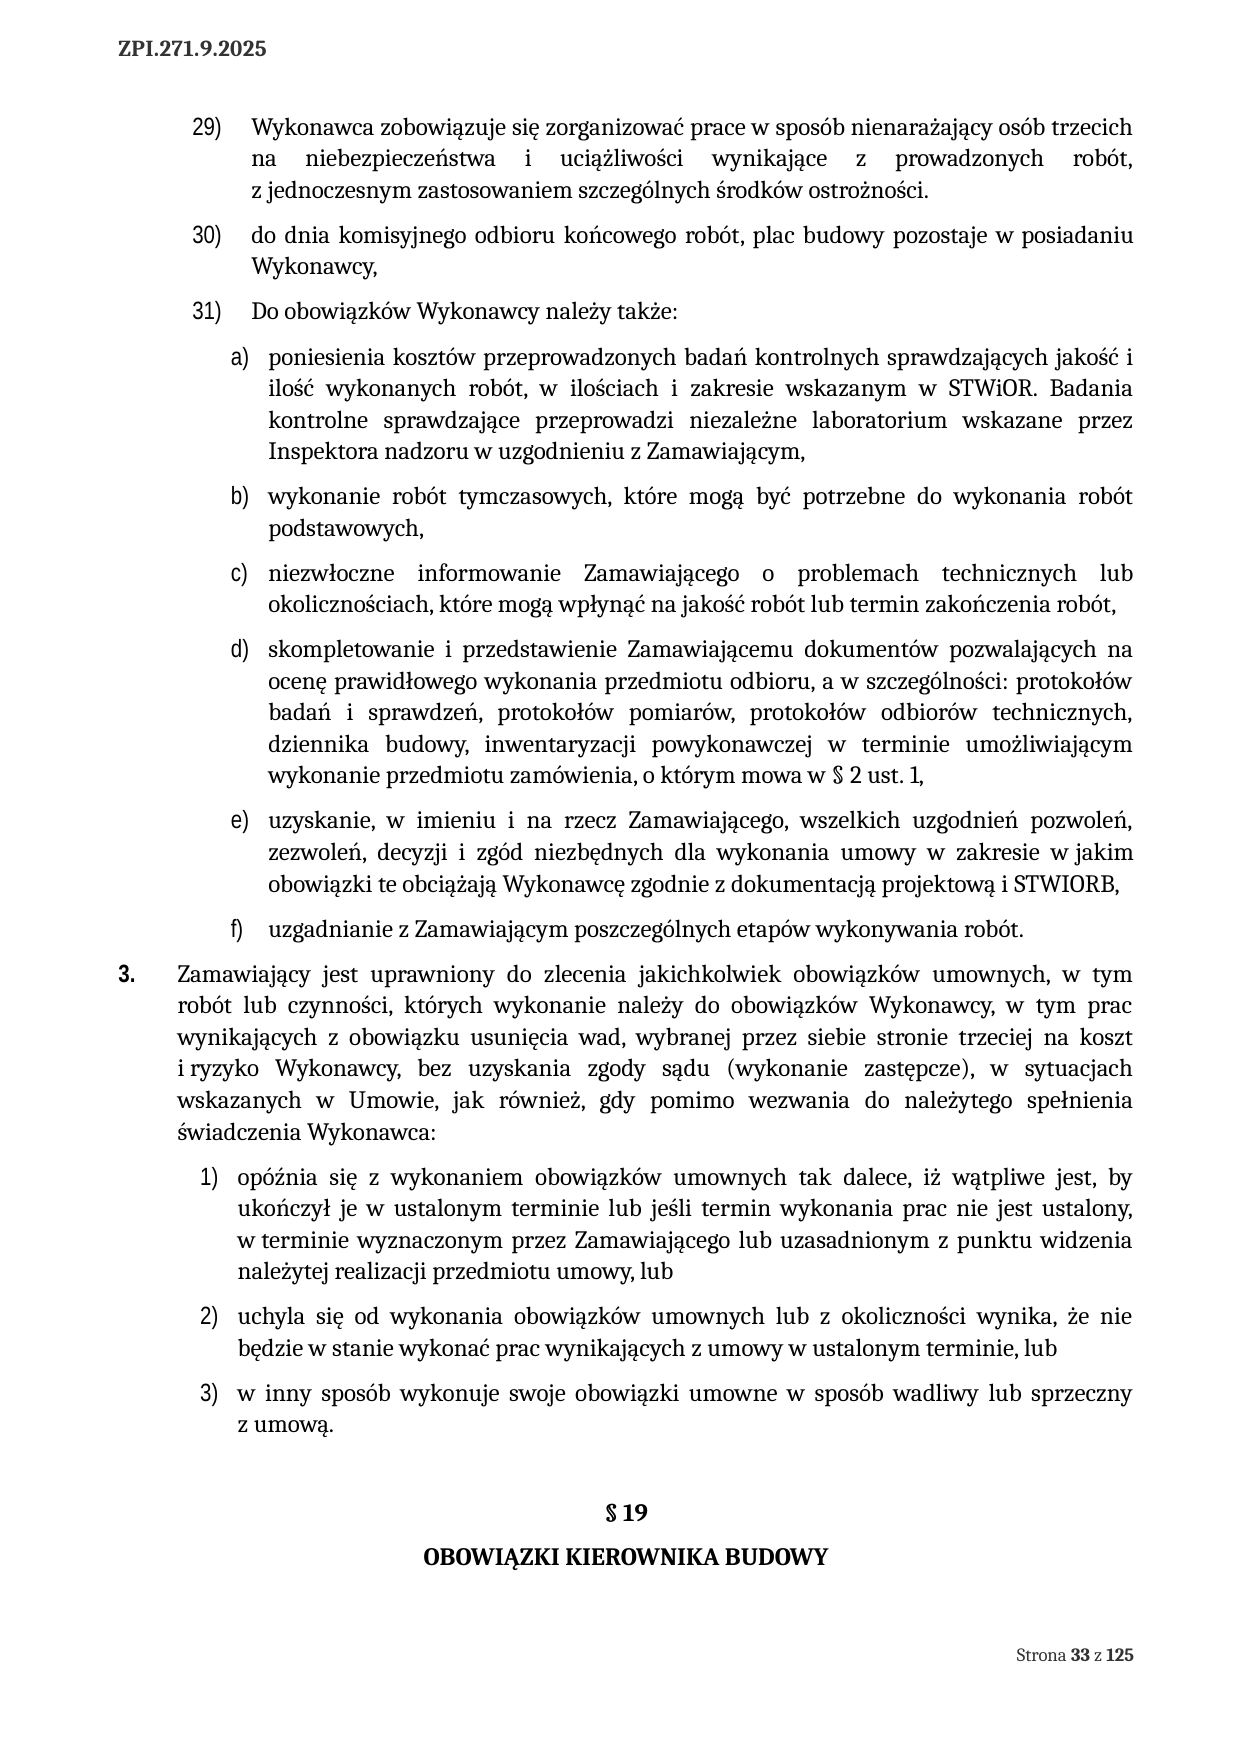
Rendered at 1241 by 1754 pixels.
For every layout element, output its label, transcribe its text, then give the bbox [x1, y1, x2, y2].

list uzyskanie, w imieniu i na rzecz Zamawiającego, wszelkich uzgodnień pozwoleń, zezwoleń, decyzji i zgód niezbędnych dla wykonania umowy w zakresie w jakim obowiązki te obciążają Wykonawcę zgodnie z dokumentacją projektową i STWIORB, [231, 806, 1134, 898]
list opóźnia się z wykonaniem obowiązków umownych tak dalece, iż wątpliwe jest, by ukończył je w ustalonym terminie lub jeśli termin wykonania prac nie jest ustalony, w terminie wyznaczonym przez Zamawiającego lub uzasadnionym z punktu widzenia należytej realizacji przedmiotu umowy, lub [200, 1162, 1134, 1286]
list uzgadnianie z Zamawiającym poszczególnych etapów wykonywania robót. [231, 914, 1134, 943]
list do dnia komisyjnego odbioru końcowego robót, plac budowy pozostaje w posiadaniu Wykonawcy, [192, 220, 1134, 281]
list niezwłoczne informowanie Zamawiającego o problemach technicznych lub okolicznościach, które mogą wpłynąć na jakość robót lub termin zakończenia robót, [231, 558, 1134, 619]
list poniesienia kosztów przeprowadzonych badań kontrolnych sprawdzających jakość i ilość wykonanych robót, w ilościach i zakresie wskazanym w STWiOR. Badania kontrolne sprawdzające przeprowadzi niezależne laboratorium wskazane przez Inspektora nadzoru w uzgodnieniu z Zamawiającym, [231, 341, 1134, 466]
text Obowiązki Kierownika budowy [118, 1542, 1134, 1571]
list w inny sposób wykonuje swoje obowiązki umowne w sposób wadliwy lub sprzeczny z umową. [200, 1378, 1134, 1439]
list skompletowanie i przedstawienie Zamawiającemu dokumentów pozwalających na ocenę prawidłowego wykonania przedmiotu odbioru, a w szczególności: protokołów badań i sprawdzeń, protokołów pomiarów, protokołów odbiorów technicznych, dziennika budowy, inwentaryzacji powykonawczej w terminie umożliwiającym wykonanie przedmiotu zamówienia, o którym mowa w § 2 ust. 1, [231, 634, 1134, 790]
list Wykonawca zobowiązuje się zorganizować prace w sposób nienarażający osób trzecich na niebezpieczeństwa i uciążliwości wynikające z prowadzonych robót, z jednoczesnym zastosowaniem szczególnych środków ostrożności. [192, 112, 1134, 204]
text § 19 [118, 1498, 1134, 1527]
list Zamawiający jest uprawniony do zlecenia jakichkolwiek obowiązków umownych, w tym robót lub czynności, których wykonanie należy do obowiązków Wykonawcy, w tym prac wynikających z obowiązku usunięcia wad, wybranej przez siebie stronie trzeciej na koszt i ryzyko Wykonawcy, bez uzyskania zgody sądu (wykonanie zastępcze), w sytuacjach wskazanych w Umowie, jak również, gdy pomimo wezwania do należytego spełnienia świadczenia Wykonawca: [118, 959, 1134, 1146]
list Do obowiązków Wykonawcy należy także: [192, 296, 1134, 326]
list uchyla się od wykonania obowiązków umownych lub z okoliczności wynika, że nie będzie w stanie wykonać prac wynikających z umowy w ustalonym terminie, lub [200, 1301, 1134, 1362]
list wykonanie robót tymczasowych, które mogą być potrzebne do wykonania robót podstawowych, [231, 481, 1134, 542]
